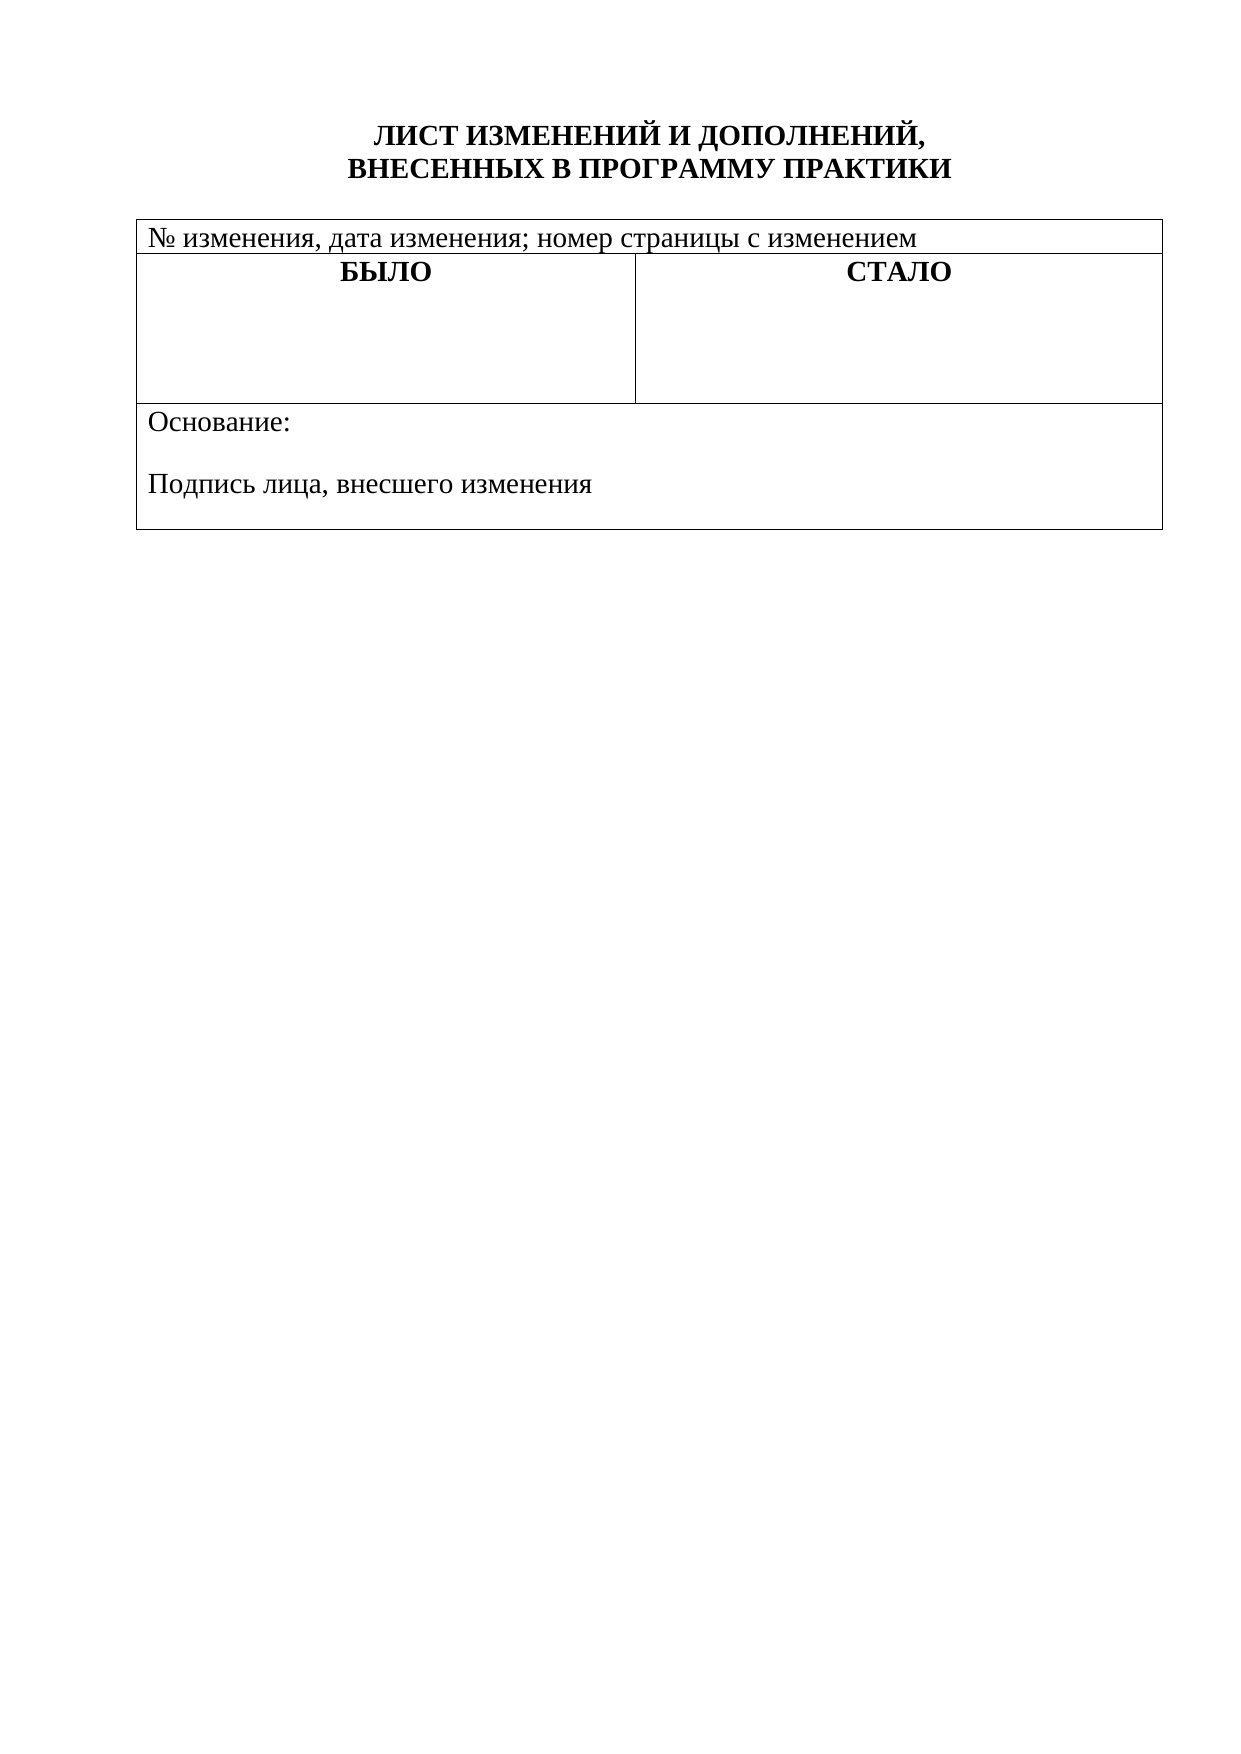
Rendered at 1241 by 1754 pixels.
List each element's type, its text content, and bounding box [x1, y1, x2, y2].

table_cell СТАЛО [636, 254, 1162, 403]
table_cell Основание: Подпись лица, внесшего изменения [137, 404, 1162, 528]
table_header № изменения, дата изменения; номер страницы с изменением [137, 220, 1162, 253]
table_cell БЫЛО [137, 254, 635, 403]
text ЛИСТ ИЗМЕНЕНИЙ И ДОПОЛНЕНИЙ, [148, 118, 1152, 152]
text ВНЕСЕННЫХ В ПРОГРАММУ ПРАКТИКИ [148, 152, 1152, 185]
